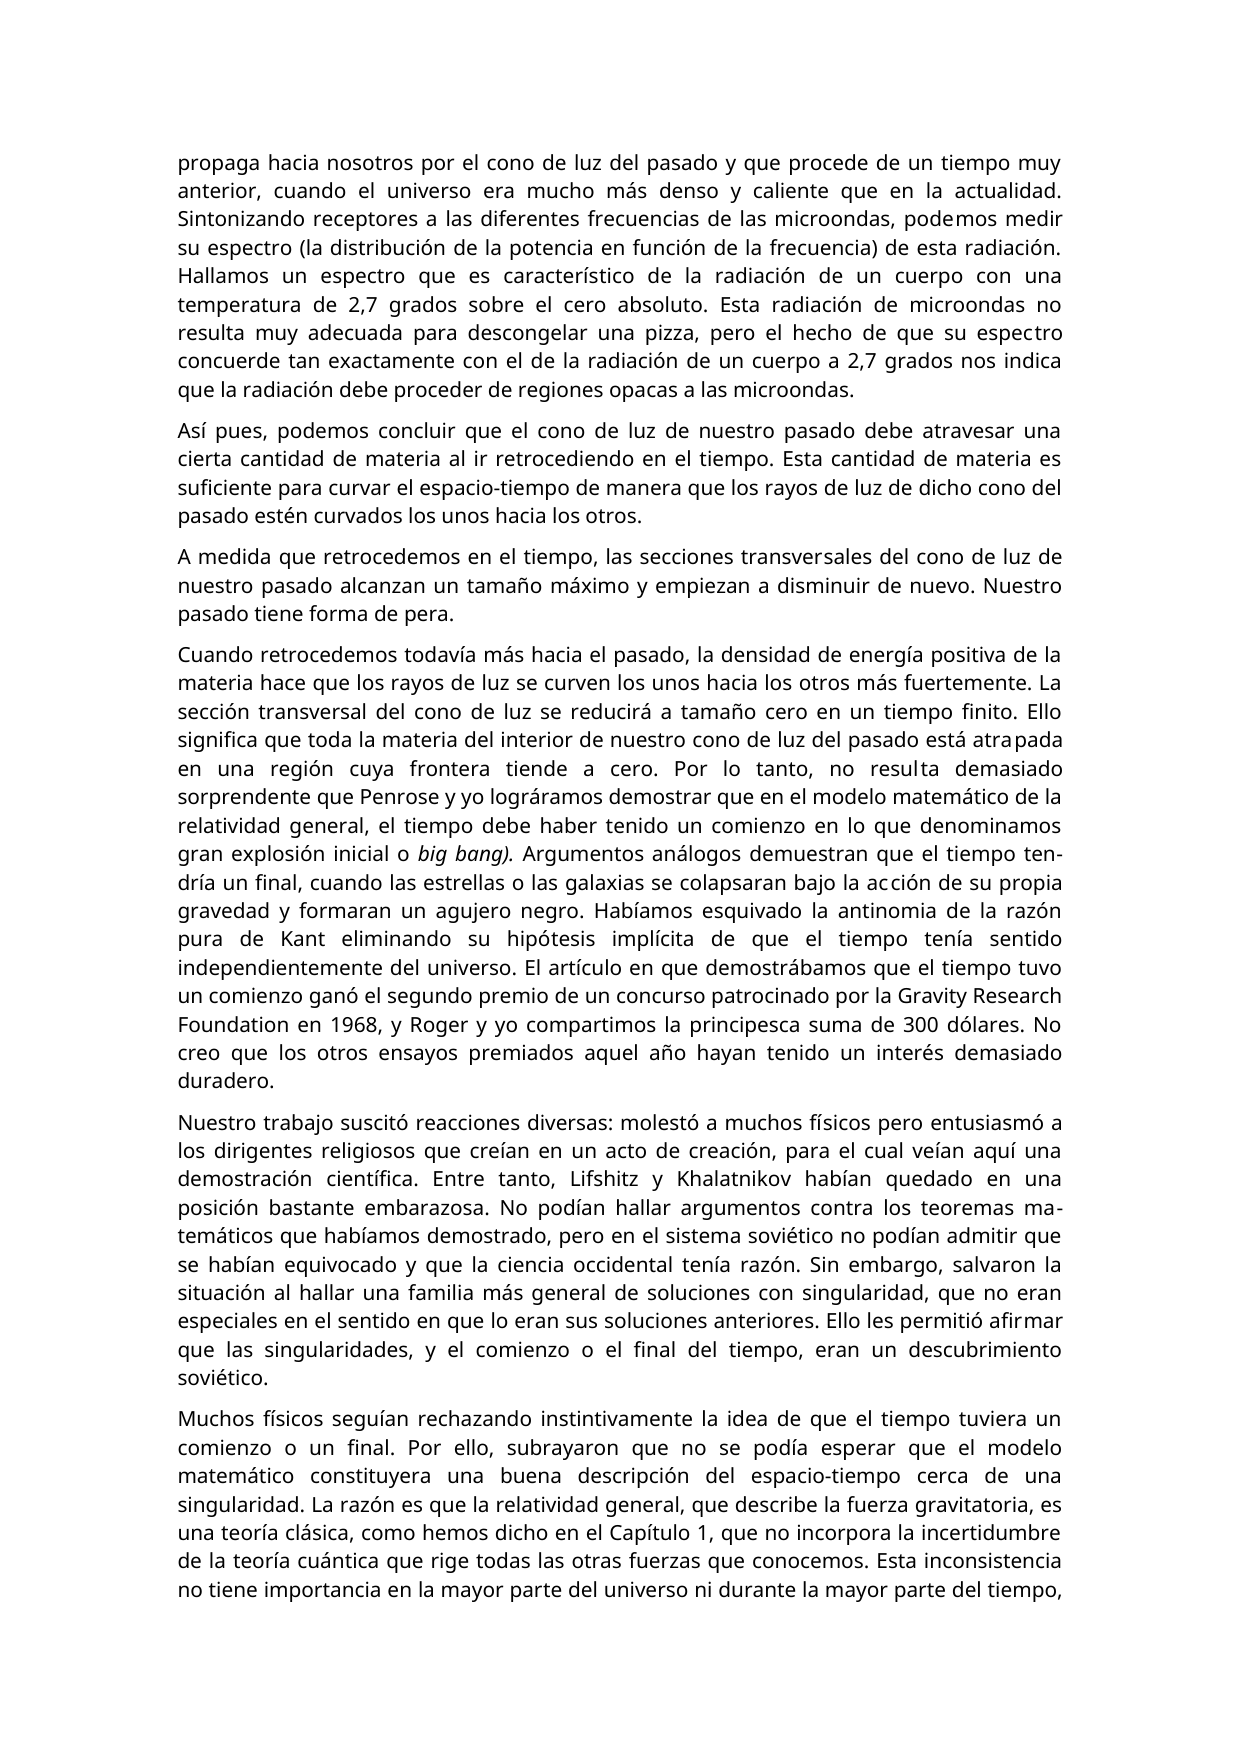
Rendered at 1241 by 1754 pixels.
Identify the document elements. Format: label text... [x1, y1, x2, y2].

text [177, 1404, 1063, 1603]
text Cuando retrocedemos todavía más hacia el pasado, la densidad de energía positiva de la materia hace que los rayos de luz se curven los unos hacia los otros más fuertemente. La sección transversal del cono de luz se reducirá a tamaño cero en un tiempo finito. Ello significa que toda la materia del interior de nuestro cono de luz del pasado está atrapada en una región cuya frontera tiende a cero. Por lo tanto, no resulta demasiado sorprendente que Penrose y yo lográramos demostrar que en el modelo matemático de la relatividad general, el tiempo debe haber tenido un comienzo en lo que denominamos gran explosión inicial o big bang). Argumentos análogos demuestran que el tiempo tendría un final, cuando las estrellas o las galaxias se colapsaran bajo la acción de su propia gravedad y formaran un agujero negro. Habíamos esquivado la antinomia de la razón pura de Kant eliminando su hipótesis implícita de que el tiempo tenía sentido independientemente del universo. El artículo en que demostrábamos que el tiempo tuvo un comienzo ganó el segundo premio de un concurso patrocinado por la Gravity Research Foundation en 1968, y Roger y yo compartimos la principesca suma de 300 dólares. No creo que los otros ensayos premiados aquel año hayan tenido un interés demasiado duradero. [177, 640, 1063, 1095]
text Nuestro trabajo suscitó reacciones diversas: molestó a muchos físicos pero entusiasmó a los dirigentes religiosos que creían en un acto de creación, para el cual veían aquí una demostración científica. Entre tanto, Lifshitz y Khalatnikov habían quedado en una posición bastante embarazosa. No podían hallar argumentos contra los teoremas matemáticos que habíamos demostrado, pero en el sistema soviético no podían admitir que se habían equivocado y que la ciencia occidental tenía razón. Sin embargo, salvaron la situación al hallar una familia más general de soluciones con singularidad, que no eran especiales en el sentido en que lo eran sus soluciones anteriores. Ello les permitió afirmar que las singularidades, y el comienzo o el final del tiempo, eran un descubrimiento soviético. [177, 1108, 1063, 1392]
text A medida que retrocedemos en el tiempo, las secciones transversales del cono de luz de nuestro pasado alcanzan un tamaño máximo y empiezan a disminuir de nuevo. Nuestro pasado tiene forma de pera. [177, 542, 1063, 628]
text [177, 148, 1063, 403]
text Así pues, podemos concluir que el cono de luz de nuestro pasado debe atravesar una cierta cantidad de materia al ir retrocediendo en el tiempo. Esta cantidad de materia es suficiente para curvar el espacio-tiempo de manera que los rayos de luz de dicho cono del pasado estén curvados los unos hacia los otros. [177, 416, 1063, 530]
